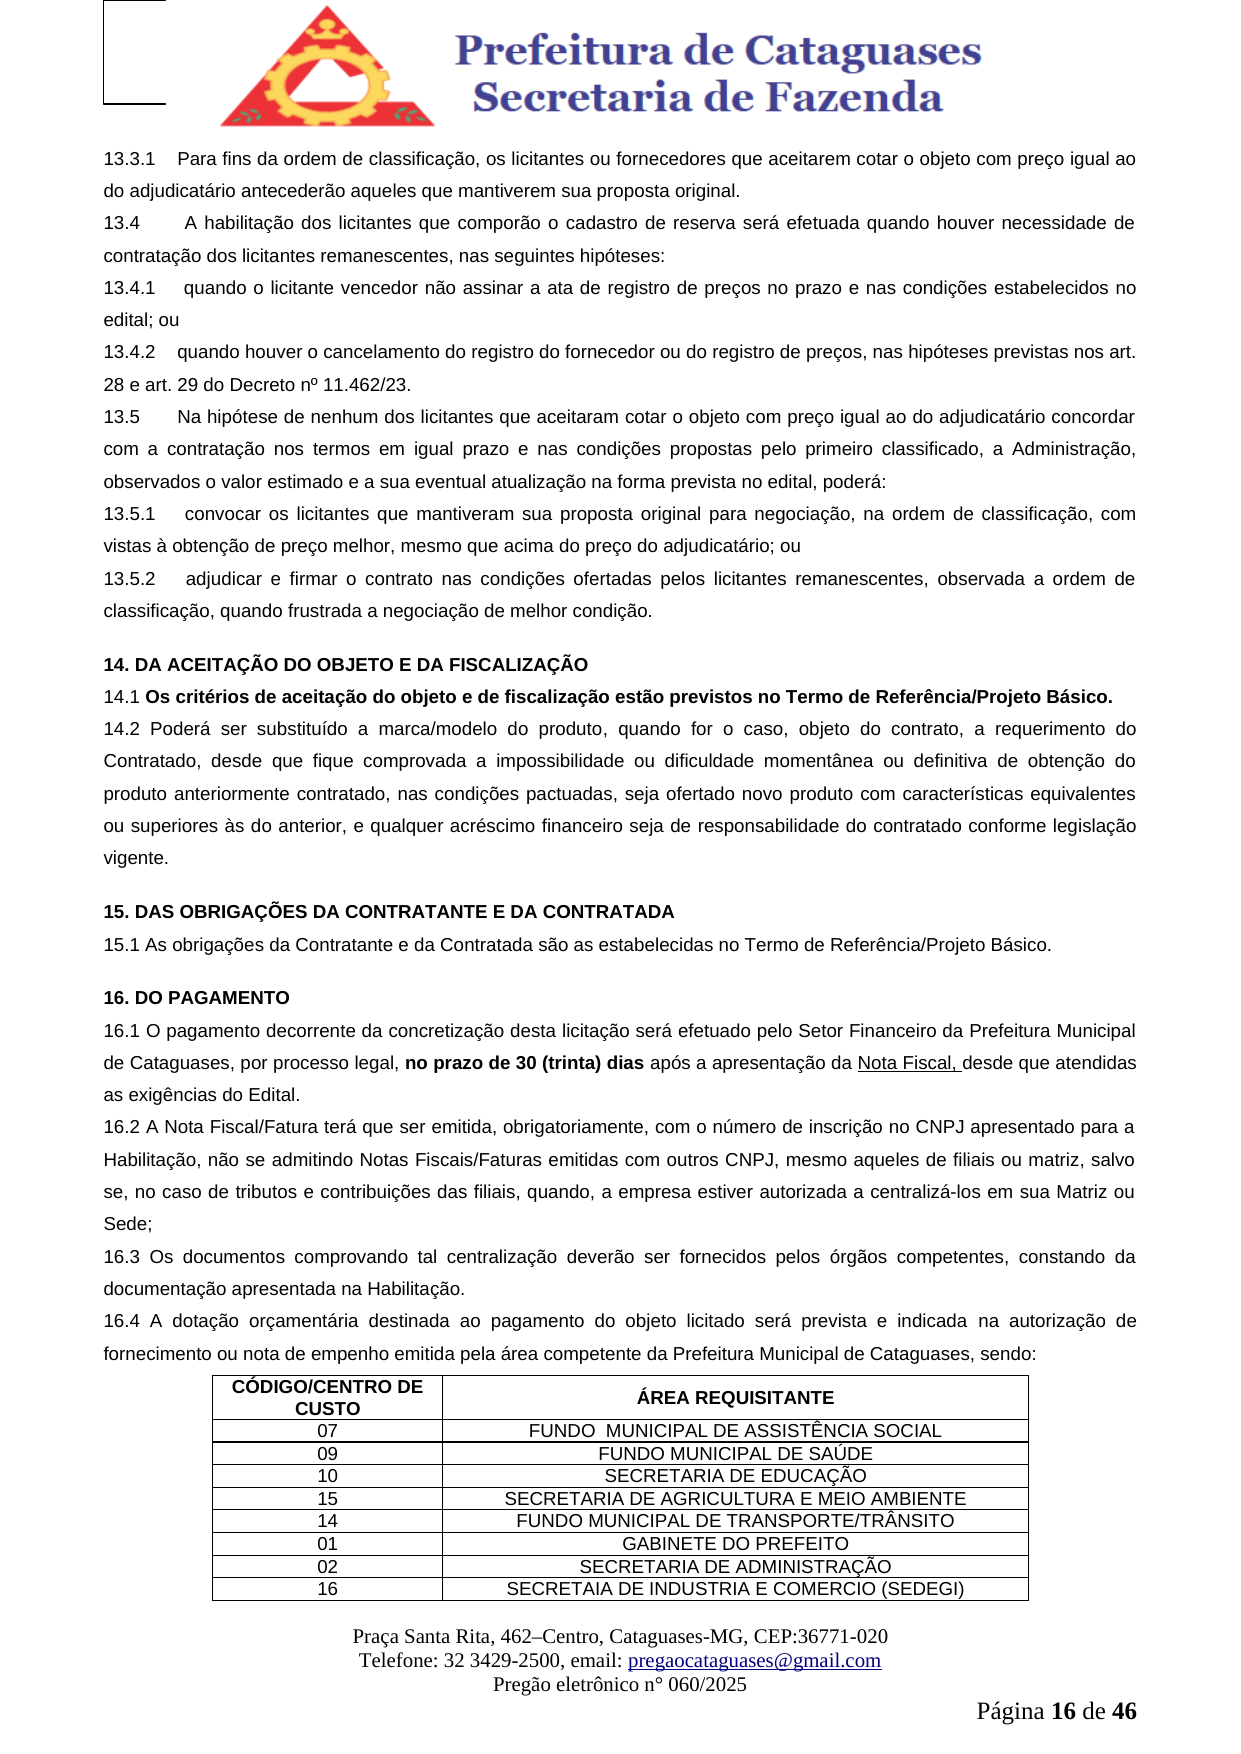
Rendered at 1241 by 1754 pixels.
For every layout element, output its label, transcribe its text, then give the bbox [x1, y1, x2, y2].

list convocar os licitantes que mantiveram sua proposta original para negociação, na ordem de classificação, com vistas à obtenção de preço melhor, mesmo que acima do preço do adjudicatário; ou [103, 503, 1137, 557]
text 16. DO PAGAMENTO [103, 987, 1137, 1009]
table_cell SECRETARIA DE ADMINISTRAÇÃO [443, 1556, 1028, 1577]
table_cell SECRETARIA DE EDUCAÇÃO [443, 1465, 1028, 1487]
table_header CÓDIGO/CENTRO DE CUSTO [213, 1376, 442, 1419]
list Na hipótese de nenhum dos licitantes que aceitaram cotar o objeto com preço igual ao do adjudicatário concordar com a contratação nos termos em igual prazo e nas condições propostas pelo primeiro classificado, a Administração, observados o valor estimado e a sua eventual atualização na forma prevista no edital, poderá: [103, 406, 1137, 492]
table_cell GABINETE DO PREFEITO [443, 1533, 1028, 1554]
list quando houver o cancelamento do registro do fornecedor ou do registro de preços, nas hipóteses previstas nos art. 28 e art. 29 do Decreto nº 11.462/23. [103, 341, 1137, 395]
text 14. DA ACEITAÇÃO DO OBJETO E DA FISCALIZAÇÃO [103, 653, 1137, 675]
table_cell FUNDO MUNICIPAL DE TRANSPORTE/TRÂNSITO [443, 1510, 1028, 1532]
text 14.2 Poderá ser substituído a marca/modelo do produto, quando for o caso, objeto do contrato, a requerimento do Contratado, desde que fique comprovada a impossibilidade ou dificuldade momentânea ou definitiva de obtenção do produto anteriormente contratado, nas condições pactuadas, seja ofertado novo produto com características equivalentes ou superiores às do anterior, e qualquer acréscimo financeiro seja de responsabilidade do contratado conforme legislação vigente. [103, 718, 1137, 869]
table_cell 09 [213, 1443, 442, 1464]
table_cell 07 [213, 1420, 442, 1441]
list adjudicar e firmar o contrato nas condições ofertadas pelos licitantes remanescentes, observada a ordem de classificação, quando frustrada a negociação de melhor condição. [103, 567, 1137, 621]
table_cell 02 [213, 1556, 442, 1577]
text 16.2 A Nota Fiscal/Fatura terá que ser emitida, obrigatoriamente, com o número de inscrição no CNPJ apresentado para a Habilitação, não se admitindo Notas Fiscais/Faturas emitidas com outros CNPJ, mesmo aqueles de filiais ou matriz, salvo se, no caso de tributos e contribuições das filiais, quando, a empresa estiver autorizada a centralizá-los em sua Matriz ou Sede; [103, 1116, 1137, 1235]
table_cell SECRETARIA DE AGRICULTURA E MEIO AMBIENTE [443, 1488, 1028, 1509]
list quando o licitante vencedor não assinar a ata de registro de preços no prazo e nas condições estabelecidos no edital; ou [103, 277, 1137, 331]
table_cell 10 [213, 1465, 442, 1487]
table_cell FUNDO MUNICIPAL DE ASSISTÊNCIA SOCIAL [443, 1420, 1028, 1441]
text 16.4 A dotação orçamentária destinada ao pagamento do objeto licitado será prevista e indicada na autorização de fornecimento ou nota de empenho emitida pela área competente da Prefeitura Municipal de Cataguases, sendo: [103, 1310, 1137, 1364]
text 16.3 Os documentos comprovando tal centralização deverão ser fornecidos pelos órgãos competentes, constando da documentação apresentada na Habilitação. [103, 1246, 1137, 1299]
list A habilitação dos licitantes que comporão o cadastro de reserva será efetuada quando houver necessidade de contratação dos licitantes remanescentes, nas seguintes hipóteses: [103, 212, 1137, 266]
list Para fins da ordem de classificação, os licitantes ou fornecedores que aceitarem cotar o objeto com preço igual ao do adjudicatário antecederão aqueles que mantiverem sua proposta original. [103, 147, 1137, 201]
table_cell FUNDO MUNICIPAL DE SAÚDE [443, 1443, 1028, 1464]
text 14.1 Os critérios de aceitação do objeto e de fiscalização estão previstos no Termo de Referência/Projeto Básico. [103, 686, 1137, 707]
table_cell SECRETAIA DE INDUSTRIA E COMERCIO (SEDEGI) [443, 1578, 1028, 1600]
table_cell 15 [213, 1488, 442, 1509]
text 15. DAS OBRIGAÇÕES DA CONTRATANTE E DA CONTRATADA [103, 901, 1137, 923]
text 15.1 As obrigações da Contratante e da Contratada são as estabelecidas no Termo de Referência/Projeto Básico. [103, 933, 1137, 955]
table_cell 16 [213, 1578, 442, 1600]
picture [165, 0, 1075, 148]
text 16.1 O pagamento decorrente da concretização desta licitação será efetuado pelo Setor Financeiro da Prefeitura Municipal de Cataguases, por processo legal, no prazo de 30 (trinta) dias após a apresentação da Nota Fiscal, desde que atendidas as exigências do Edital. [103, 1019, 1137, 1106]
table_header ÁREA REQUISITANTE [443, 1376, 1028, 1419]
table_cell 14 [213, 1510, 442, 1532]
table_cell 01 [213, 1533, 442, 1554]
